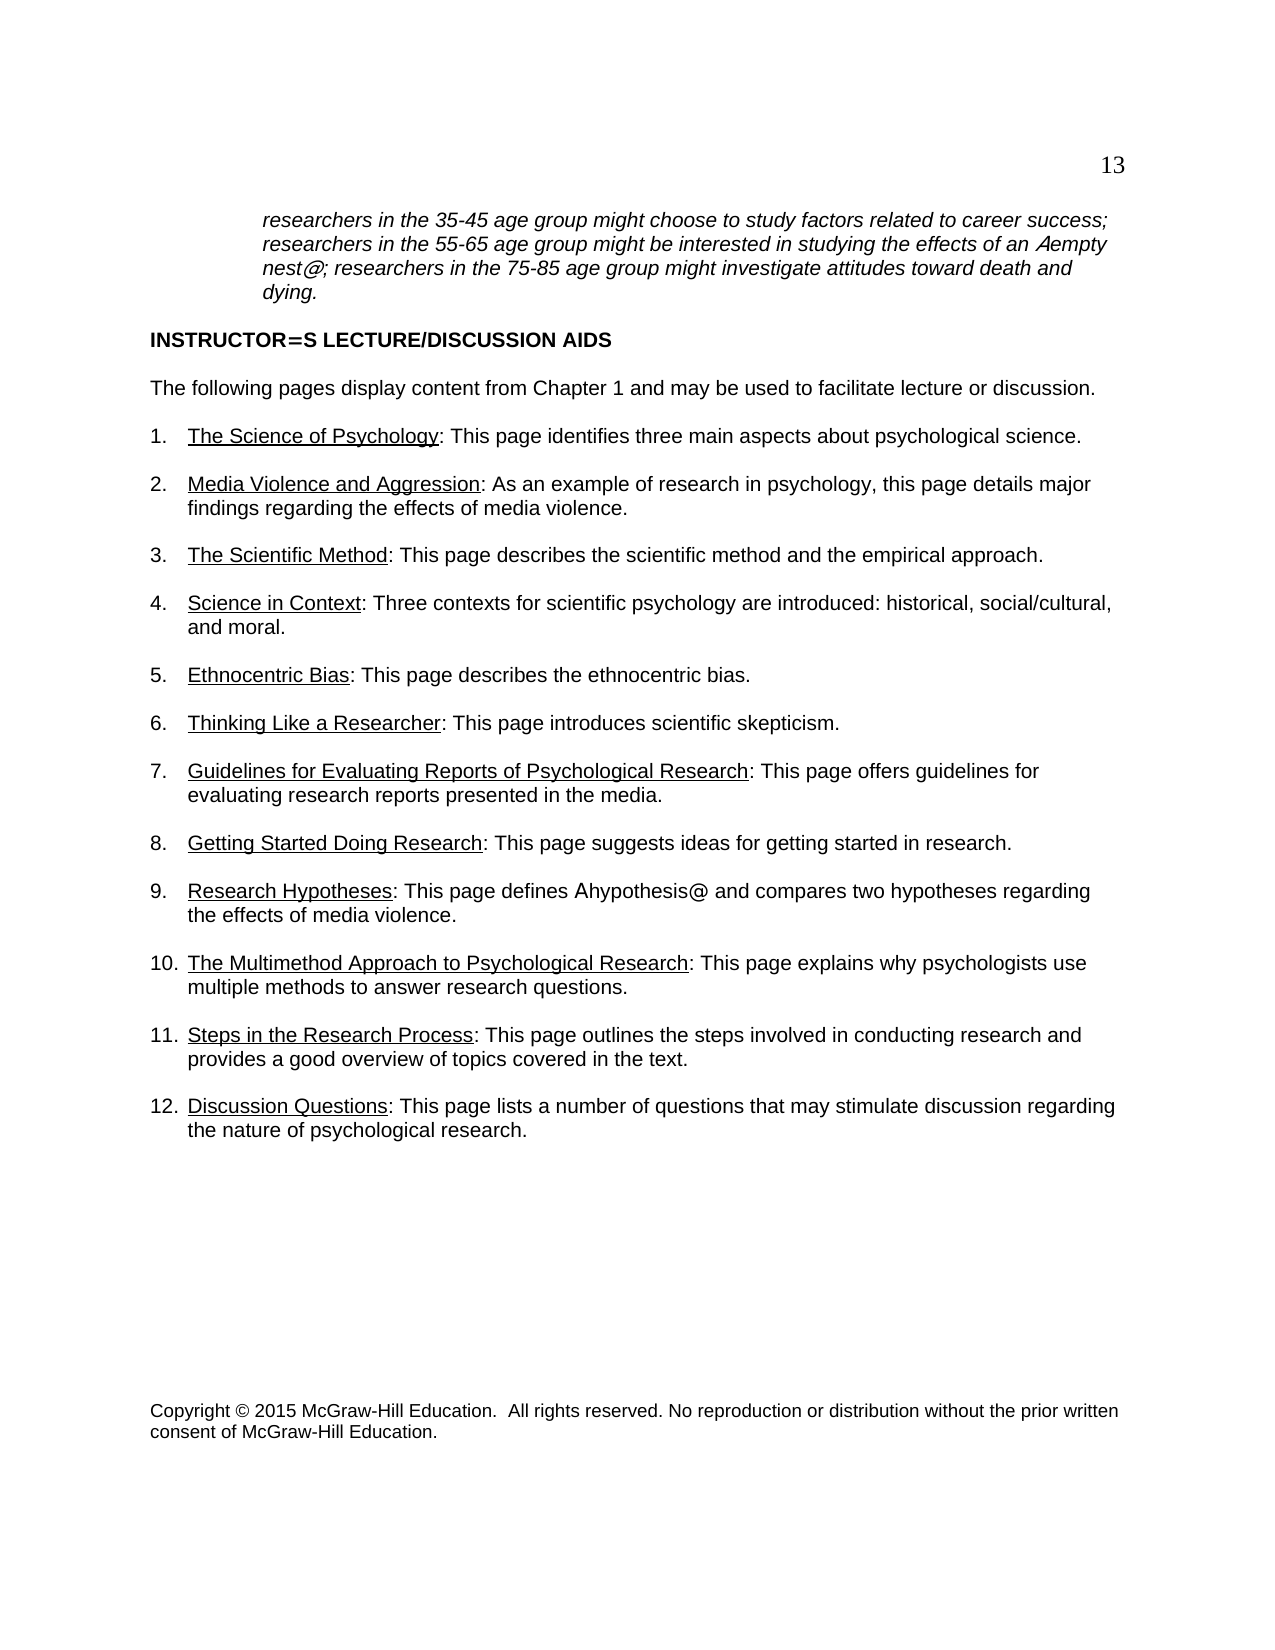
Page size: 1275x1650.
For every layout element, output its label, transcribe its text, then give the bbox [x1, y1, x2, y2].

text The following pages display content from Chapter 1 and may be used to facilitate lecture or discussion. [150, 376, 1125, 399]
text 11. Steps in the Research Process: This page outlines the steps involved in conducting research and provides a good overview of topics covered in the text. [150, 1022, 1125, 1070]
text 8. Getting Started Doing Research: This page suggests ideas for getting started in research. [150, 831, 1125, 855]
text 5. Ethnocentric Bias: This page describes the ethnocentric bias. [150, 663, 1125, 687]
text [262, 207, 1125, 303]
text 4. Science in Context: Three contexts for scientific psychology are introduced: historical, social/cultural, and moral. [150, 591, 1125, 639]
text 1. The Science of Psychology: This page identifies three main aspects about psychological science. [150, 423, 1125, 447]
text 2. Media Violence and Aggression: As an example of research in psychology, this page details major findings regarding the effects of media violence. [150, 471, 1125, 519]
text 10. The Multimethod Approach to Psychological Research: This page explains why psychologists use multiple methods to answer research questions. [150, 951, 1125, 998]
text 9. Research Hypotheses: This page defines hypothesis and compares two hypotheses regarding the effects of media violence. [150, 879, 1125, 927]
text 7. Guidelines for Evaluating Reports of Psychological Research: This page offers guidelines for evaluating research reports presented in the media. [150, 759, 1125, 807]
text 12. Discussion Questions: This page lists a number of questions that may stimulate discussion regarding the nature of psychological research. [150, 1094, 1125, 1142]
text INSTRUCTORS LECTURE/DISCUSSION AIDS [150, 327, 1125, 352]
text 6. Thinking Like a Researcher: This page introduces scientific skepticism. [150, 711, 1125, 735]
text 3. The Scientific Method: This page describes the scientific method and the empirical approach. [150, 543, 1125, 567]
